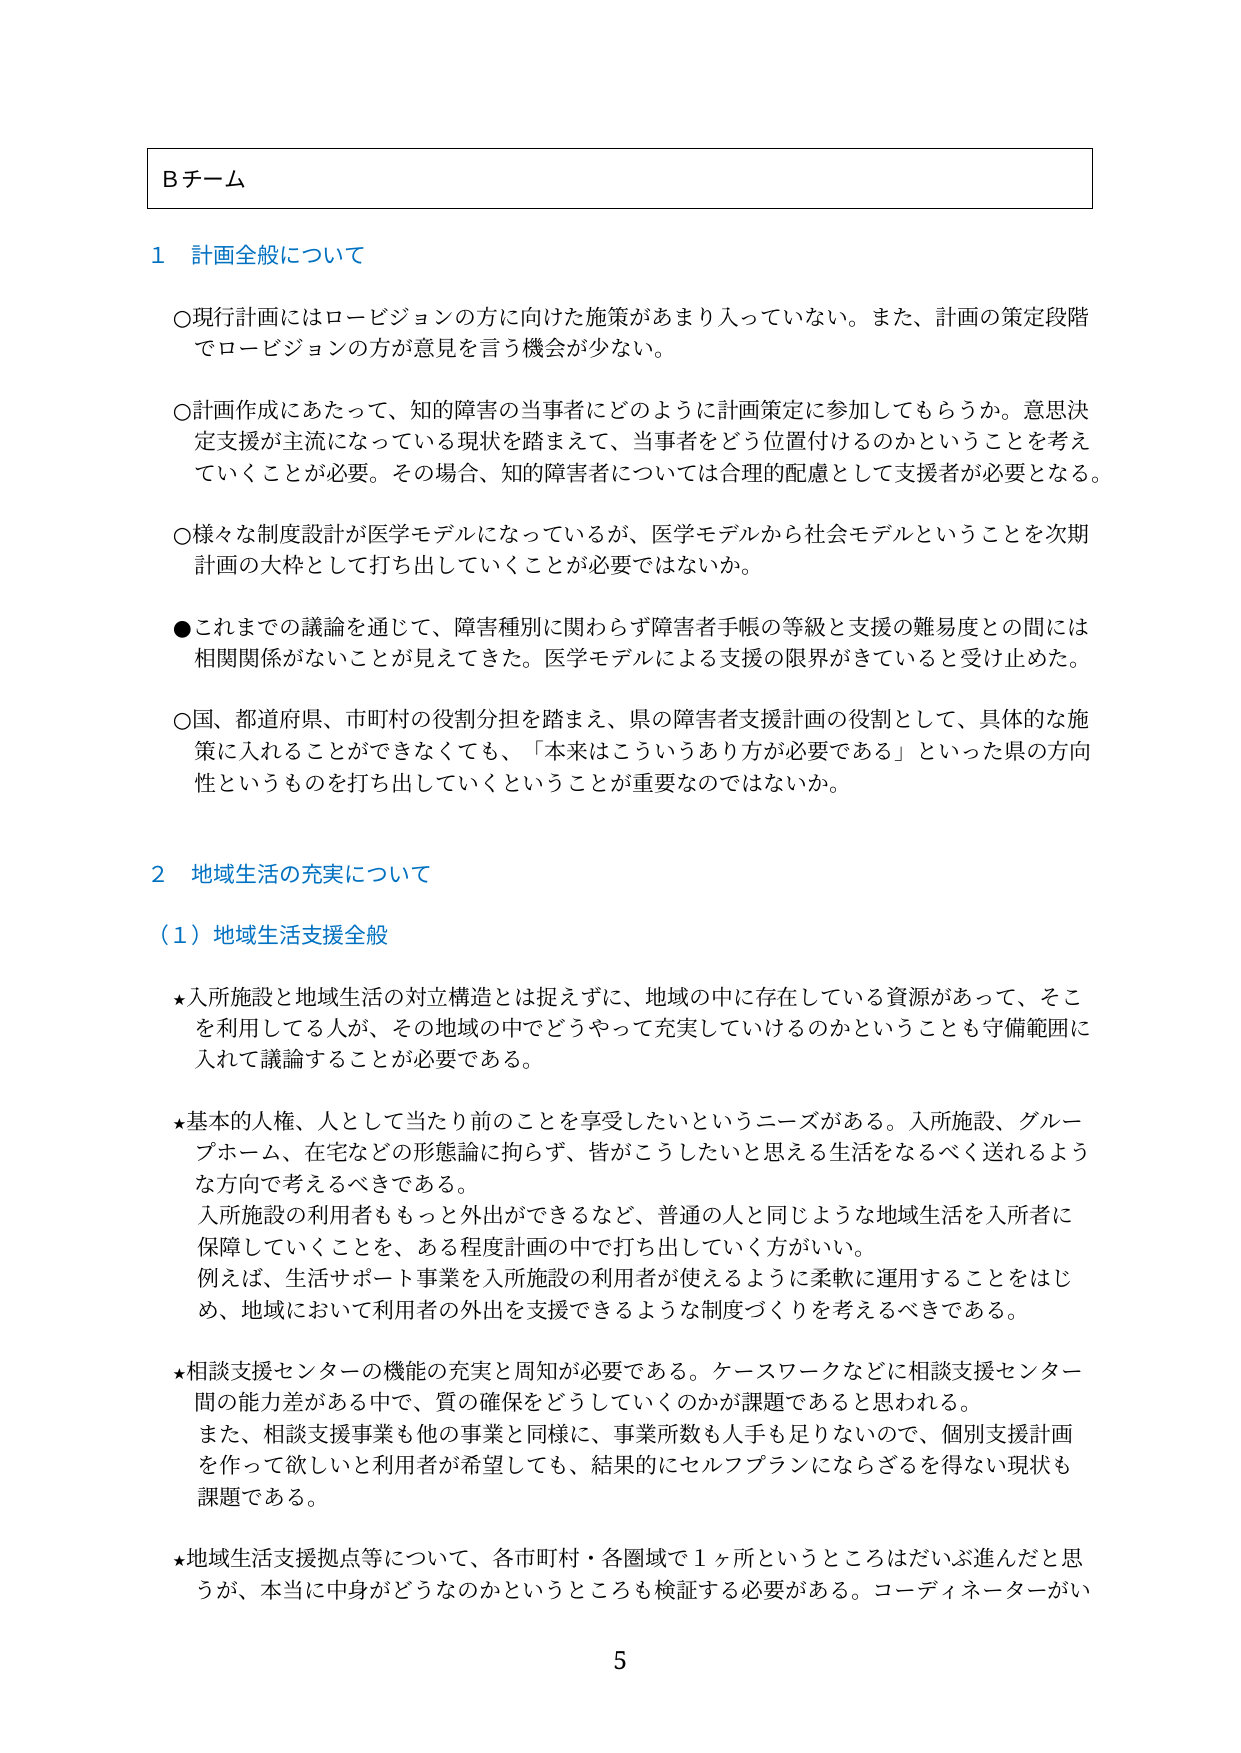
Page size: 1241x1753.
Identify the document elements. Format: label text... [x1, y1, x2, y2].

text 入所施設の利用者ももっと外出ができるなど、普通の人と同じような地域生活を入所者に保障していくことを、ある程度計画の中で打ち出していく方がいい。 [198, 1198, 1092, 1261]
text ○国、都道府県、市町村の役割分担を踏まえ、県の障害者支援計画の役割として、具体的な施策に入れることができなくても、「本来はこういうあり方が必要である」といった県の方向性というものを打ち出していくということが重要なのではないか。 [173, 703, 1092, 797]
text ○計画作成にあたって、知的障害の当事者にどのように計画策定に参加してもらうか。意思決定支援が主流になっている現状を踏まえて、当事者をどう位置付けるのかということを考えていくことが必要。その場合、知的障害者については合理的配慮として支援者が必要となる。 [173, 393, 1092, 487]
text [173, 1541, 1092, 1604]
text ★相談支援センターの機能の充実と周知が必要である。ケースワークなどに相談支援センター間の能力差がある中で、質の確保をどうしていくのかが課題であると思われる。 [173, 1354, 1092, 1417]
text ２ 地域生活の充実について [148, 857, 1092, 888]
text また、相談支援事業も他の事業と同様に、事業所数も人手も足りないので、個別支援計画を作って欲しいと利用者が希望しても、結果的にセルフプランにならざるを得ない現状も課題である。 [198, 1417, 1092, 1511]
text １ 計画全般について [148, 238, 1092, 270]
text ●これまでの議論を通じて、障害種別に関わらず障害者手帳の等級と支援の難易度との間には相関関係がないことが見えてきた。医学モデルによる支援の限界がきていると受け止めた。 [173, 610, 1092, 673]
text 例えば、生活サポート事業を入所施設の利用者が使えるように柔軟に運用することをはじめ、地域において利用者の外出を支援できるような制度づくりを考えるべきである。 [198, 1261, 1092, 1324]
table_header Ｂチーム [148, 149, 1092, 208]
text ○様々な制度設計が医学モデルになっているが、医学モデルから社会モデルということを次期計画の大枠として打ち出していくことが必要ではないか。 [173, 517, 1092, 580]
text ★入所施設と地域生活の対立構造とは捉えずに、地域の中に存在している資源があって、そこを利用してる人が、その地域の中でどうやって充実していけるのかということも守備範囲に入れて議論することが必要である。 [173, 980, 1092, 1074]
text （１）地域生活支援全般 [148, 918, 1092, 950]
text ○現行計画にはロービジョンの方に向けた施策があまり入っていない。また、計画の策定段階でロービジョンの方が意見を言う機会が少ない。 [173, 300, 1092, 363]
text ★基本的人権、人として当たり前のことを享受したいというニーズがある。入所施設、グループホーム、在宅などの形態論に拘らず、皆がこうしたいと思える生活をなるべく送れるような方向で考えるべきである。 [173, 1104, 1092, 1198]
